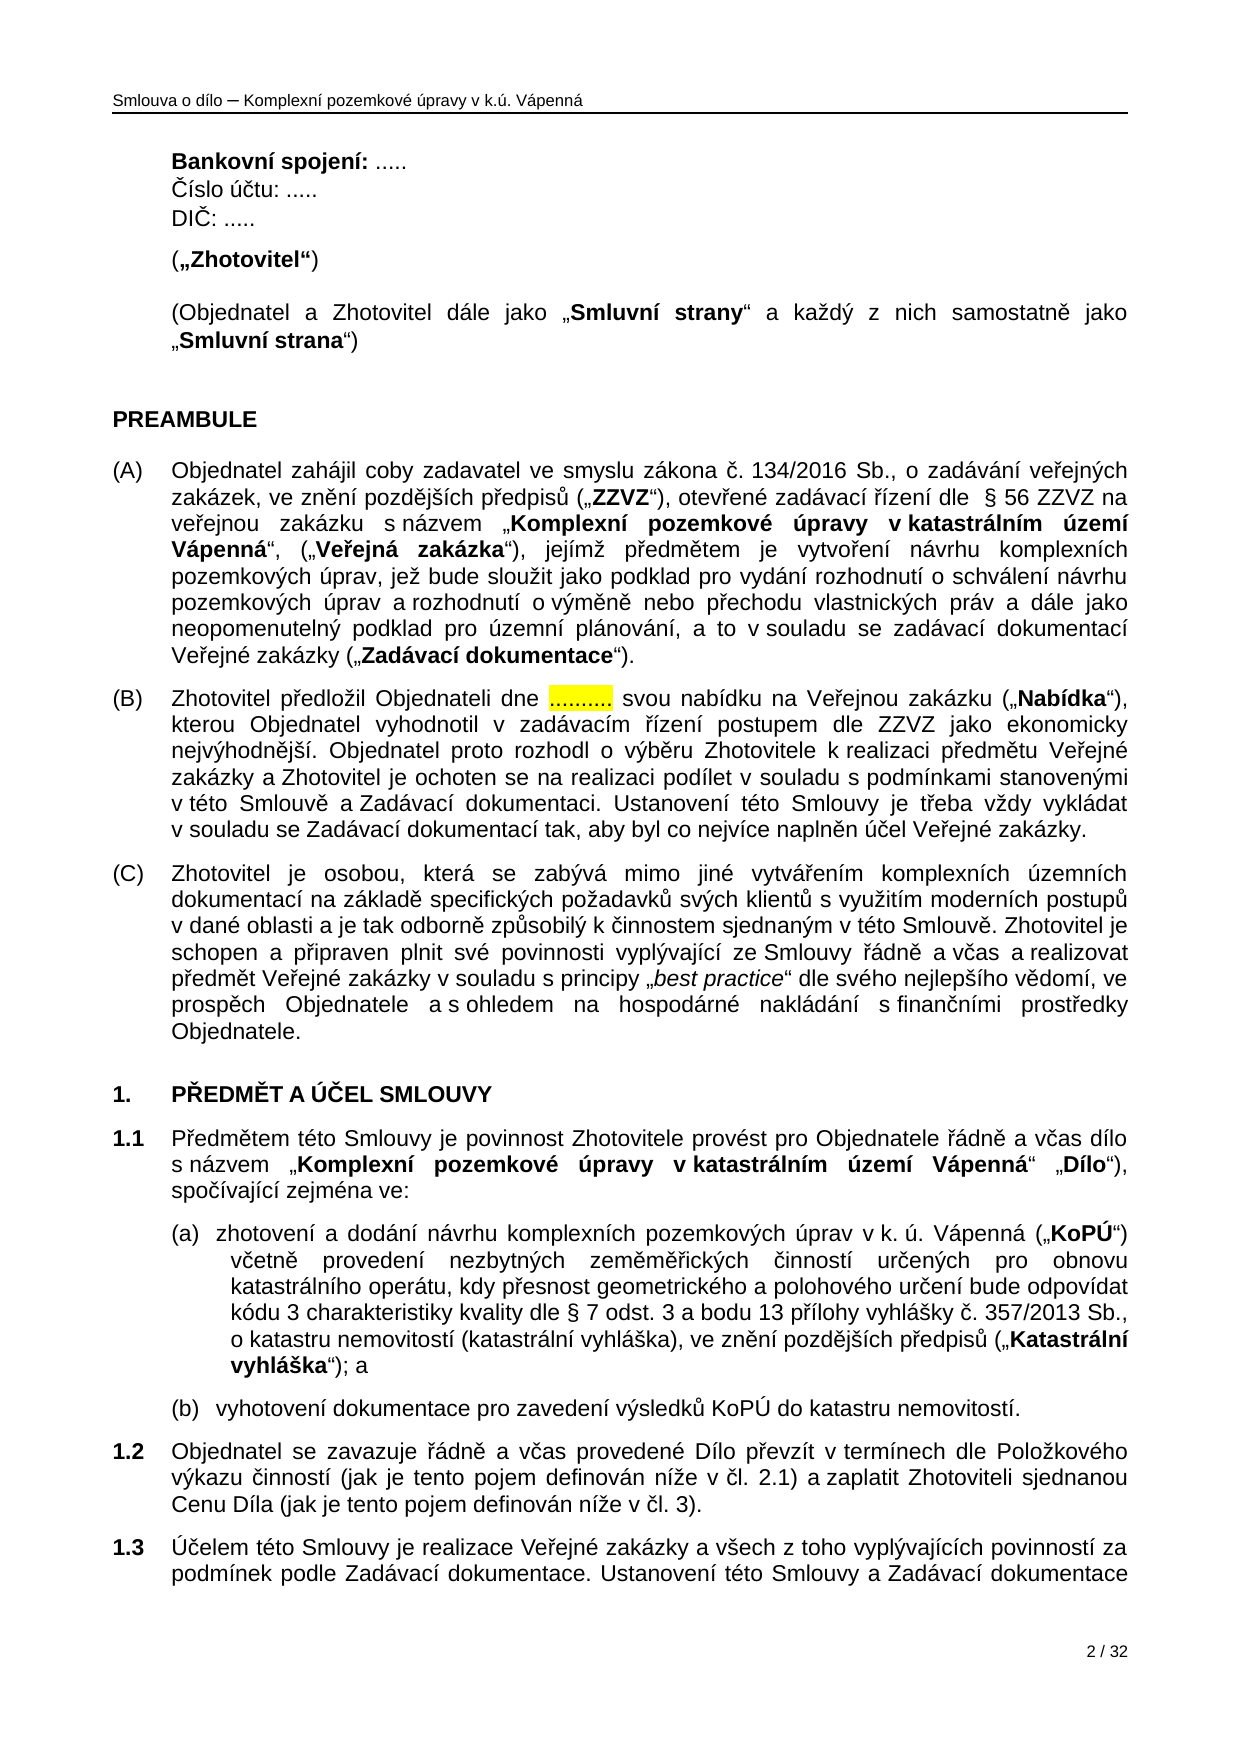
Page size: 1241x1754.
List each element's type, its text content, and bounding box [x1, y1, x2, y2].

text (Objednatel a Zhotovitel dále jako „Smluvní strany“ a každý z nich samostatně jako „Smluvní strana“) [171, 299, 1128, 354]
text vyhotovení dokumentace pro zavedení výsledků KoPÚ do katastru nemovitostí. [171, 1395, 1128, 1421]
text Objednatel zahájil coby zadavatel ve smyslu zákona č. 134/2016 Sb., o zadávání veřejných zakázek, ve znění pozdějších předpisů („ZZVZ“), otevřené zadávací řízení dle § 56 ZZVZ na veřejnou zakázku s názvem „Komplexní pozemkové úpravy v katastrálním území Vápenná“, („Veřejná zakázka“), jejímž předmětem je vytvoření návrhu komplexních pozemkových úprav, jež bude sloužit jako podklad pro vydání rozhodnutí o schválení návrhu pozemkových úprav a rozhodnutí o výměně nebo přechodu vlastnických práv a dále jako neopomenutelný podklad pro územní plánování, a to v souladu se zadávací dokumentací Veřejné zakázky („Zadávací dokumentace“). [112, 457, 1128, 668]
subtitle Preambule [112, 406, 1128, 432]
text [112, 1534, 1128, 1586]
text („Zhotovitel“) [171, 246, 1128, 272]
text Bankovní spojení: ..... [171, 148, 1128, 174]
text Objednatel se zavazuje řádně a včas provedené Dílo převzít v termínech dle Položkového výkazu činností (jak je tento pojem definován níže v čl. 2.1) a zaplatit Zhotoviteli sjednanou Cenu Díla (jak je tento pojem definován níže v čl. 3). [112, 1438, 1128, 1517]
text Zhotovitel předložil Objednateli dne .......... svou nabídku na Veřejnou zakázku („Nabídka“), kterou Objednatel vyhodnotil v zadávacím řízení postupem dle ZZVZ jako ekonomicky nejvýhodnější. Objednatel proto rozhodl o výběru Zhotovitele k realizaci předmětu Veřejné zakázky a Zhotovitel je ochoten se na realizaci podílet v souladu s podmínkami stanovenými v této Smlouvě a Zadávací dokumentaci. Ustanovení této Smlouvy je třeba vždy vykládat v souladu se Zadávací dokumentací tak, aby byl co nejvíce naplněn účel Veřejné zakázky. [112, 685, 1128, 843]
text Předmětem této Smlouvy je povinnost Zhotovitele provést pro Objednatele řádně a včas dílo s názvem „Komplexní pozemkové úpravy v katastrálním území Vápenná“ „Dílo“), spočívající zejména ve: [112, 1124, 1128, 1203]
text Předmět a účel smlouvy [112, 1081, 1128, 1108]
text zhotovení a dodání návrhu komplexních pozemkových úprav v k. ú. Vápenná („KoPÚ“) včetně provedení nezbytných zeměměřických činností určených pro obnovu katastrálního operátu, kdy přesnost geometrického a polohového určení bude odpovídat kódu 3 charakteristiky kvality dle § 7 odst. 3 a bodu 13 přílohy vyhlášky č. 357/2013 Sb., o katastru nemovitostí (katastrální vyhláška), ve znění pozdějších předpisů („Katastrální vyhláška“); a [171, 1220, 1128, 1378]
text DIČ: ..... [171, 204, 1128, 231]
text Zhotovitel je osobou, která se zabývá mimo jiné vytvářením komplexních územních dokumentací na základě specifických požadavků svých klientů s využitím moderních postupů v dané oblasti a je tak odborně způsobilý k činnostem sjednaným v této Smlouvě. Zhotovitel je schopen a připraven plnit své povinnosti vyplývající ze Smlouvy řádně a včas a realizovat předmět Veřejné zakázky v souladu s principy „best practice“ dle svého nejlepšího vědomí, ve prospěch Objednatele a s ohledem na hospodárné nakládání s finančními prostředky Objednatele. [112, 859, 1128, 1044]
text Číslo účtu: ..... [171, 176, 1128, 202]
